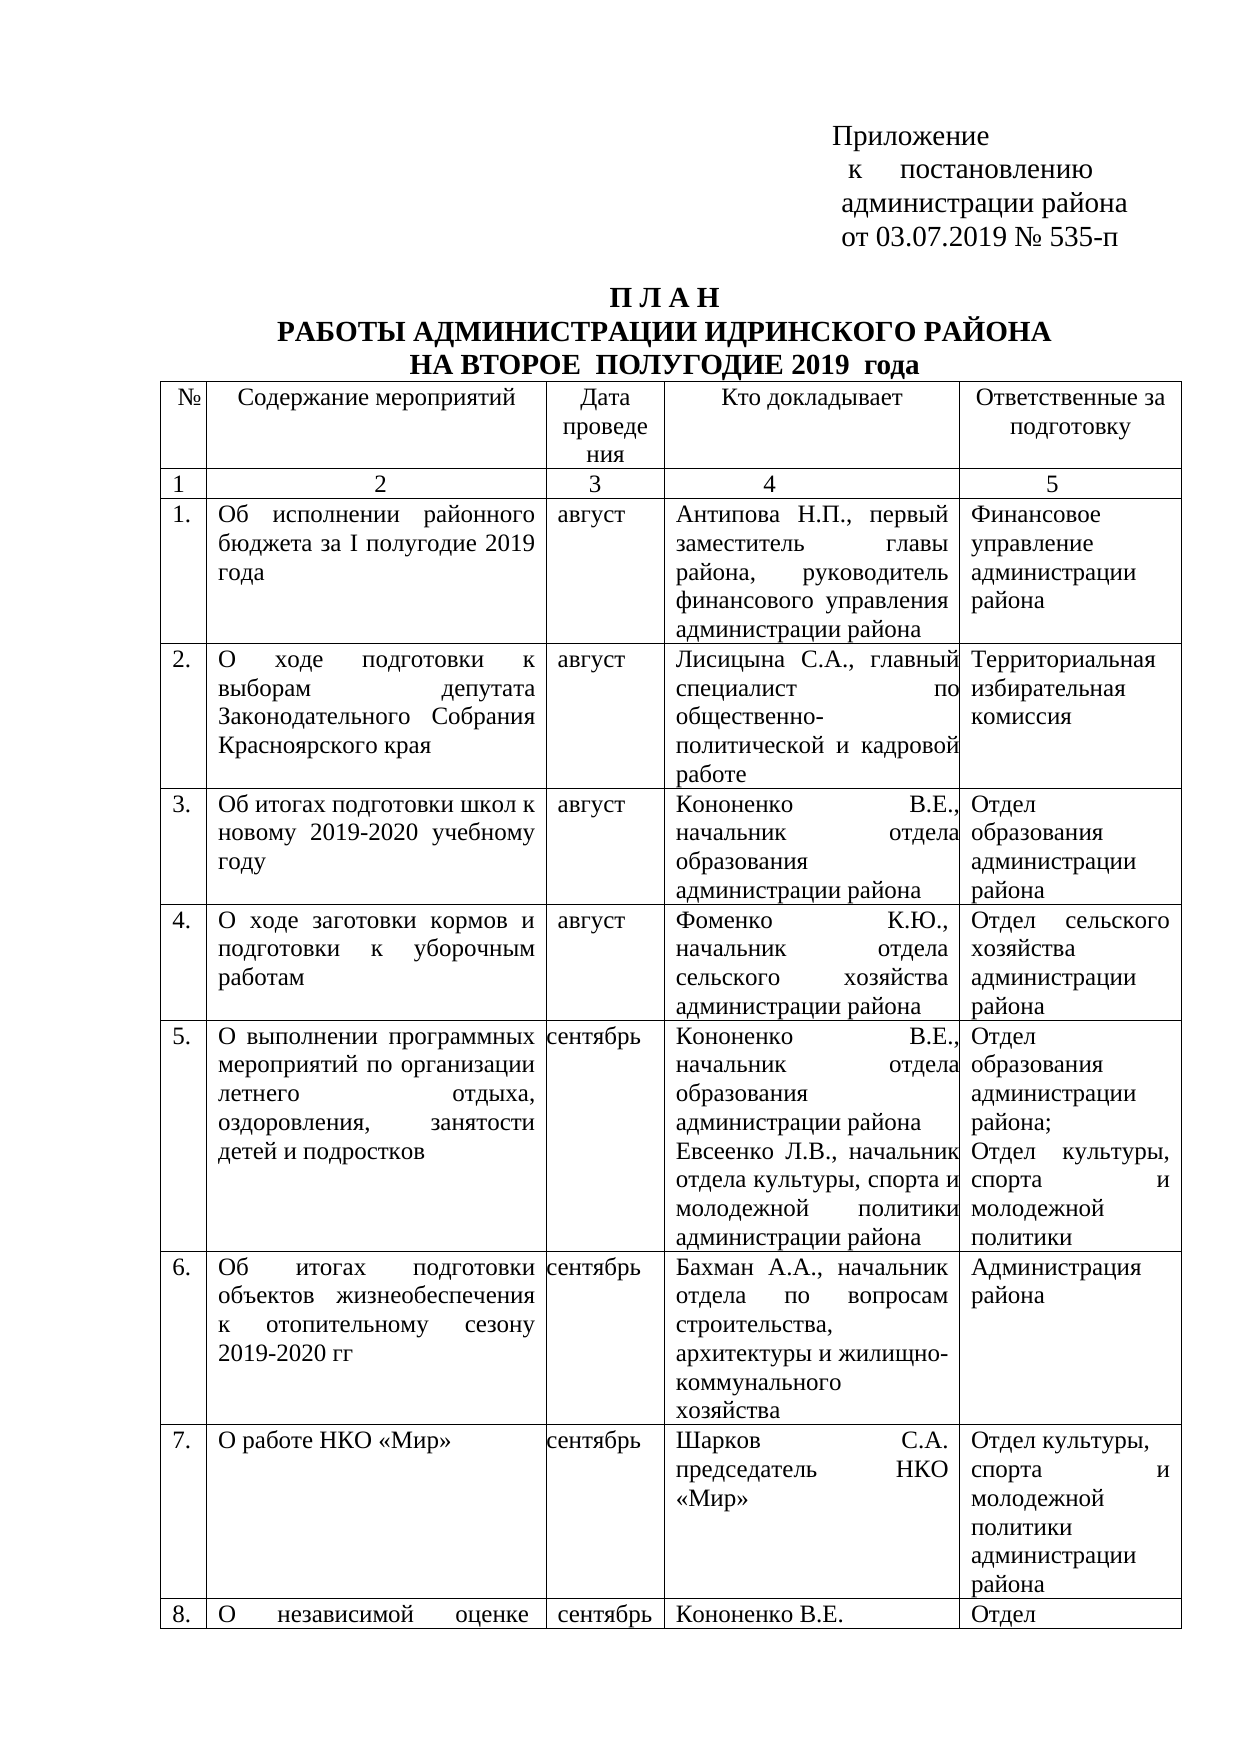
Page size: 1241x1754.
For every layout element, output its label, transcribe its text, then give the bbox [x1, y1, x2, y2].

table_cell Кононенко В.Е., начальник отдела образования администрации района [665, 789, 959, 904]
table_cell О выполнении программных мероприятий по организации летнего отдыха, оздоровления, занятости детей и подростков [207, 1021, 546, 1251]
table_cell Антипова Н.П., первый заместитель главы района, руководитель финансового управления администрации района [665, 499, 959, 643]
table_cell 4. [161, 905, 206, 1020]
text администрации района [767, 185, 1152, 219]
table_cell О ходе подготовки к выборам депутата Законодательного Собрания Красноярского края [207, 644, 546, 788]
table_cell август [547, 789, 664, 904]
text от 03.07.2019 № 535-п [767, 219, 1152, 252]
table_cell Об итогах подготовки объектов жизнеобеспечения к отопительному сезону 2019-2020 гг [207, 1252, 546, 1424]
list НА ВТОРОЕ ПОЛУГОДИЕ 2019 года [177, 347, 1152, 381]
table_header Содержание мероприятий [207, 382, 546, 468]
table_cell август [547, 499, 664, 643]
text П Л А Н [177, 280, 1152, 314]
table_cell Администрация района [960, 1252, 1181, 1424]
table_header № [161, 382, 206, 468]
table_cell 2. [161, 644, 206, 788]
table_cell Отдел образования администрации района [960, 789, 1181, 904]
table_cell август [547, 644, 664, 788]
table_cell 2 [207, 469, 546, 498]
table_cell Территориальная избирательная комиссия [960, 644, 1181, 788]
table_header Кто докладывает [665, 382, 959, 468]
table_cell 3 [547, 469, 664, 498]
text РАБОТЫ АДМИНИСТРАЦИИ ИДРИНСКОГО РАЙОНА [177, 314, 1152, 347]
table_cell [665, 1599, 959, 1628]
table_cell Об итогах подготовки школ к новому 2019-2020 учебному году [207, 789, 546, 904]
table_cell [960, 1599, 1181, 1628]
table_cell Отдел сельского хозяйства администрации района [960, 905, 1181, 1020]
table_cell О работе НКО «Мир» [207, 1425, 546, 1598]
table_cell Финансовое управление администрации района [960, 499, 1181, 643]
table_cell Шарков С.А. председатель НКО «Мир» [665, 1425, 959, 1598]
table_cell Лисицына С.А., главный специалист по общественно-политической и кадровой работе [665, 644, 959, 788]
table_cell Фоменко К.Ю., начальник отдела сельского хозяйства администрации района [665, 905, 959, 1020]
table_cell август [547, 905, 664, 1020]
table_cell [207, 1599, 546, 1628]
table_cell 5. [161, 1021, 206, 1251]
table_cell Бахман А.А., начальник отдела по вопросам строительства, архитектуры и жилищно- коммунального хозяйства [665, 1252, 959, 1424]
table_cell сентябрь [547, 1425, 664, 1598]
table_cell сентябрь [547, 1252, 664, 1424]
table_cell Кононенко В.Е., начальник отдела образования администрации района Евсеенко Л.В., начальник отдела культуры, спорта и молодежной политики администрации района [665, 1021, 959, 1251]
table_header Ответственные за подготовку [960, 382, 1181, 468]
table_cell 3. [161, 789, 206, 904]
table_cell 8. [161, 1599, 206, 1628]
table_cell Об исполнении районного бюджета за I полугодие 2019 года [207, 499, 546, 643]
table_cell Отдел культуры, спорта и молодежной политики администрации района [960, 1425, 1181, 1598]
table_cell О ходе заготовки кормов и подготовки к уборочным работам [207, 905, 546, 1020]
text Приложение к постановлению [545, 118, 1152, 185]
table_cell 1. [161, 499, 206, 643]
table_cell 6. [161, 1252, 206, 1424]
table_cell 5 [960, 469, 1181, 498]
table_header Дата проведения [547, 382, 664, 468]
table_cell сентябрь [547, 1599, 664, 1628]
table_cell Отдел образования администрации района; Отдел культуры, спорта и молодежной политики [960, 1021, 1181, 1251]
table_cell 1 [161, 469, 206, 498]
table_cell 4 [665, 469, 959, 498]
table_cell 7. [161, 1425, 206, 1598]
table_cell сентябрь [547, 1021, 664, 1251]
